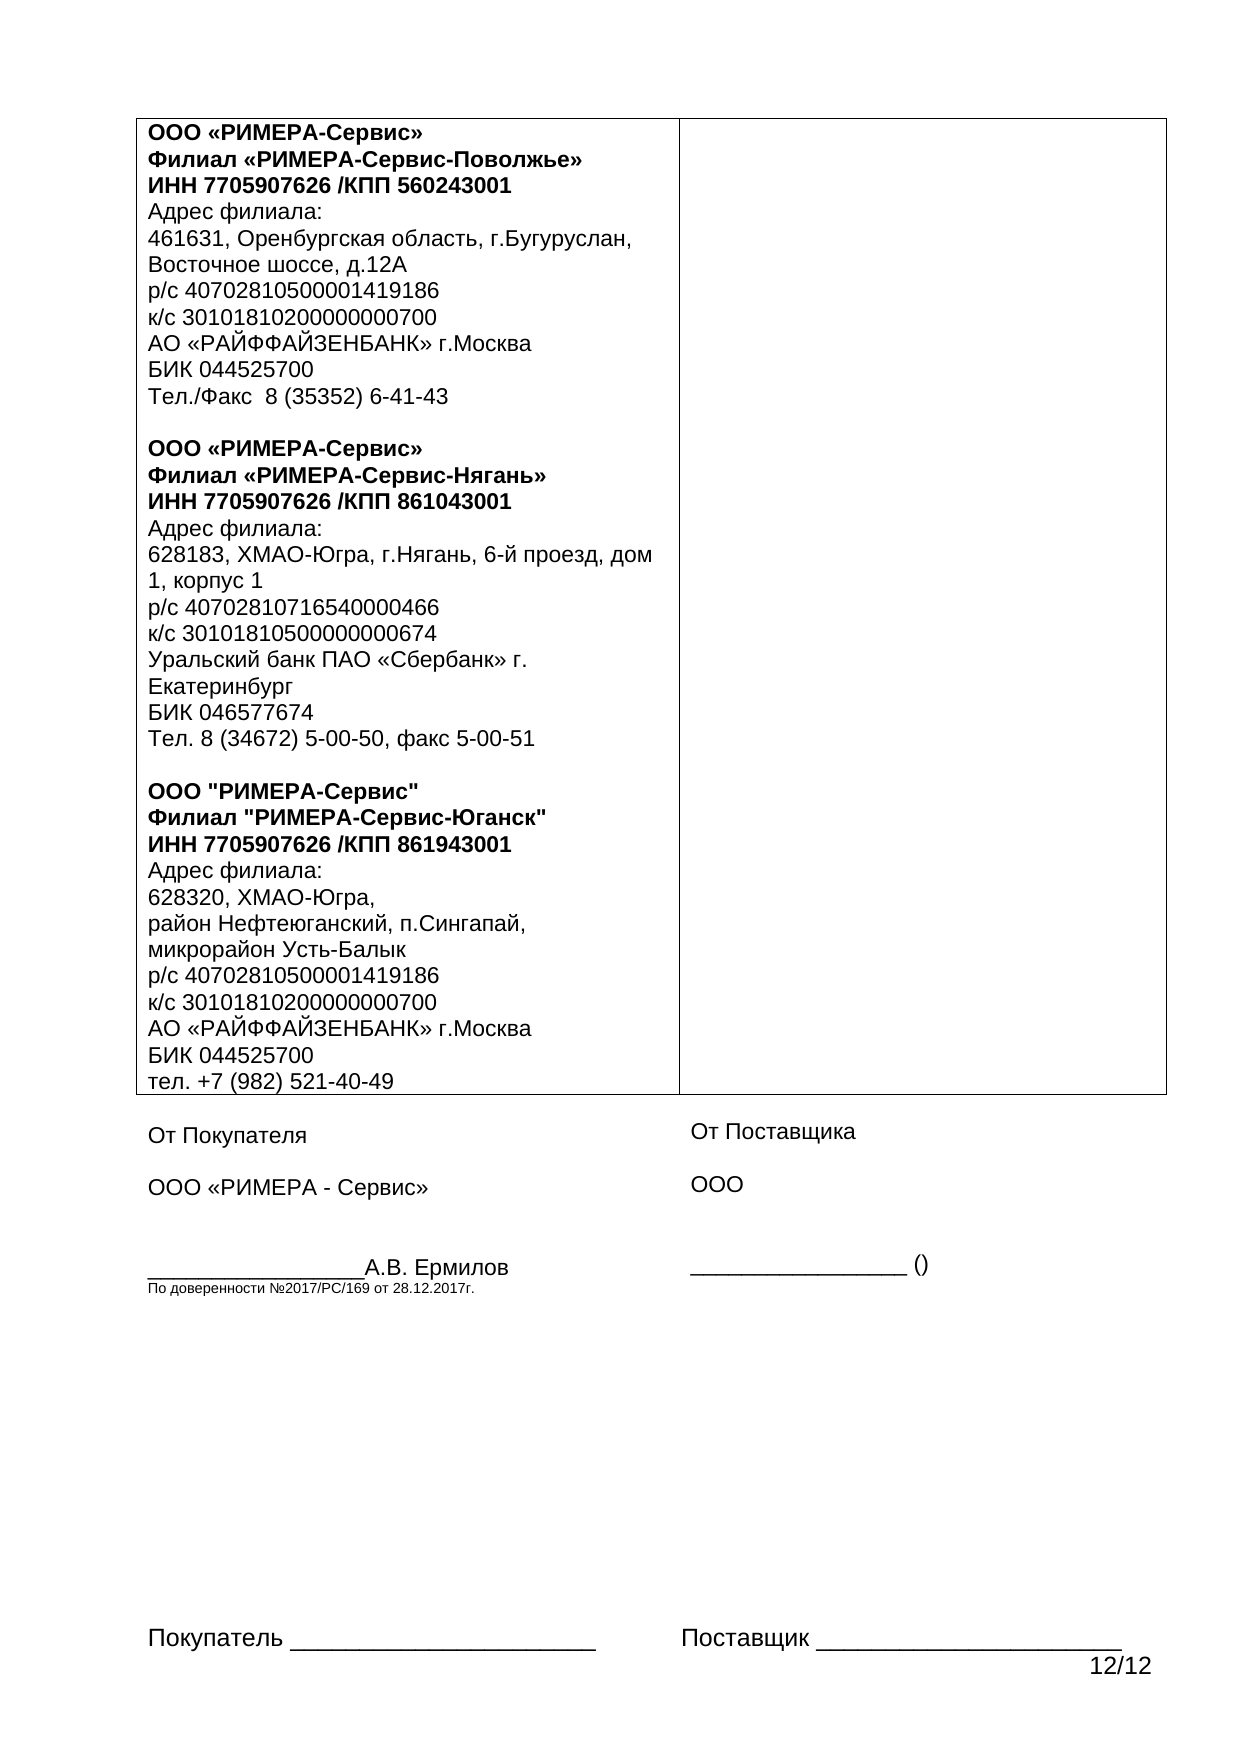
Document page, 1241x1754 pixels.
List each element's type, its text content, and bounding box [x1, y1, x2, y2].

text По доверенности №2017/РС/169 от 28.12.2017г. [148, 1280, 1152, 1297]
table_cell От Покупателя ООО «РИМЕРА - Сервис» _________________А.В. Ермилов [136, 1095, 679, 1280]
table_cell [137, 119, 679, 1094]
table_cell От Поставщика ООО _________________ () [679, 1094, 1171, 1280]
